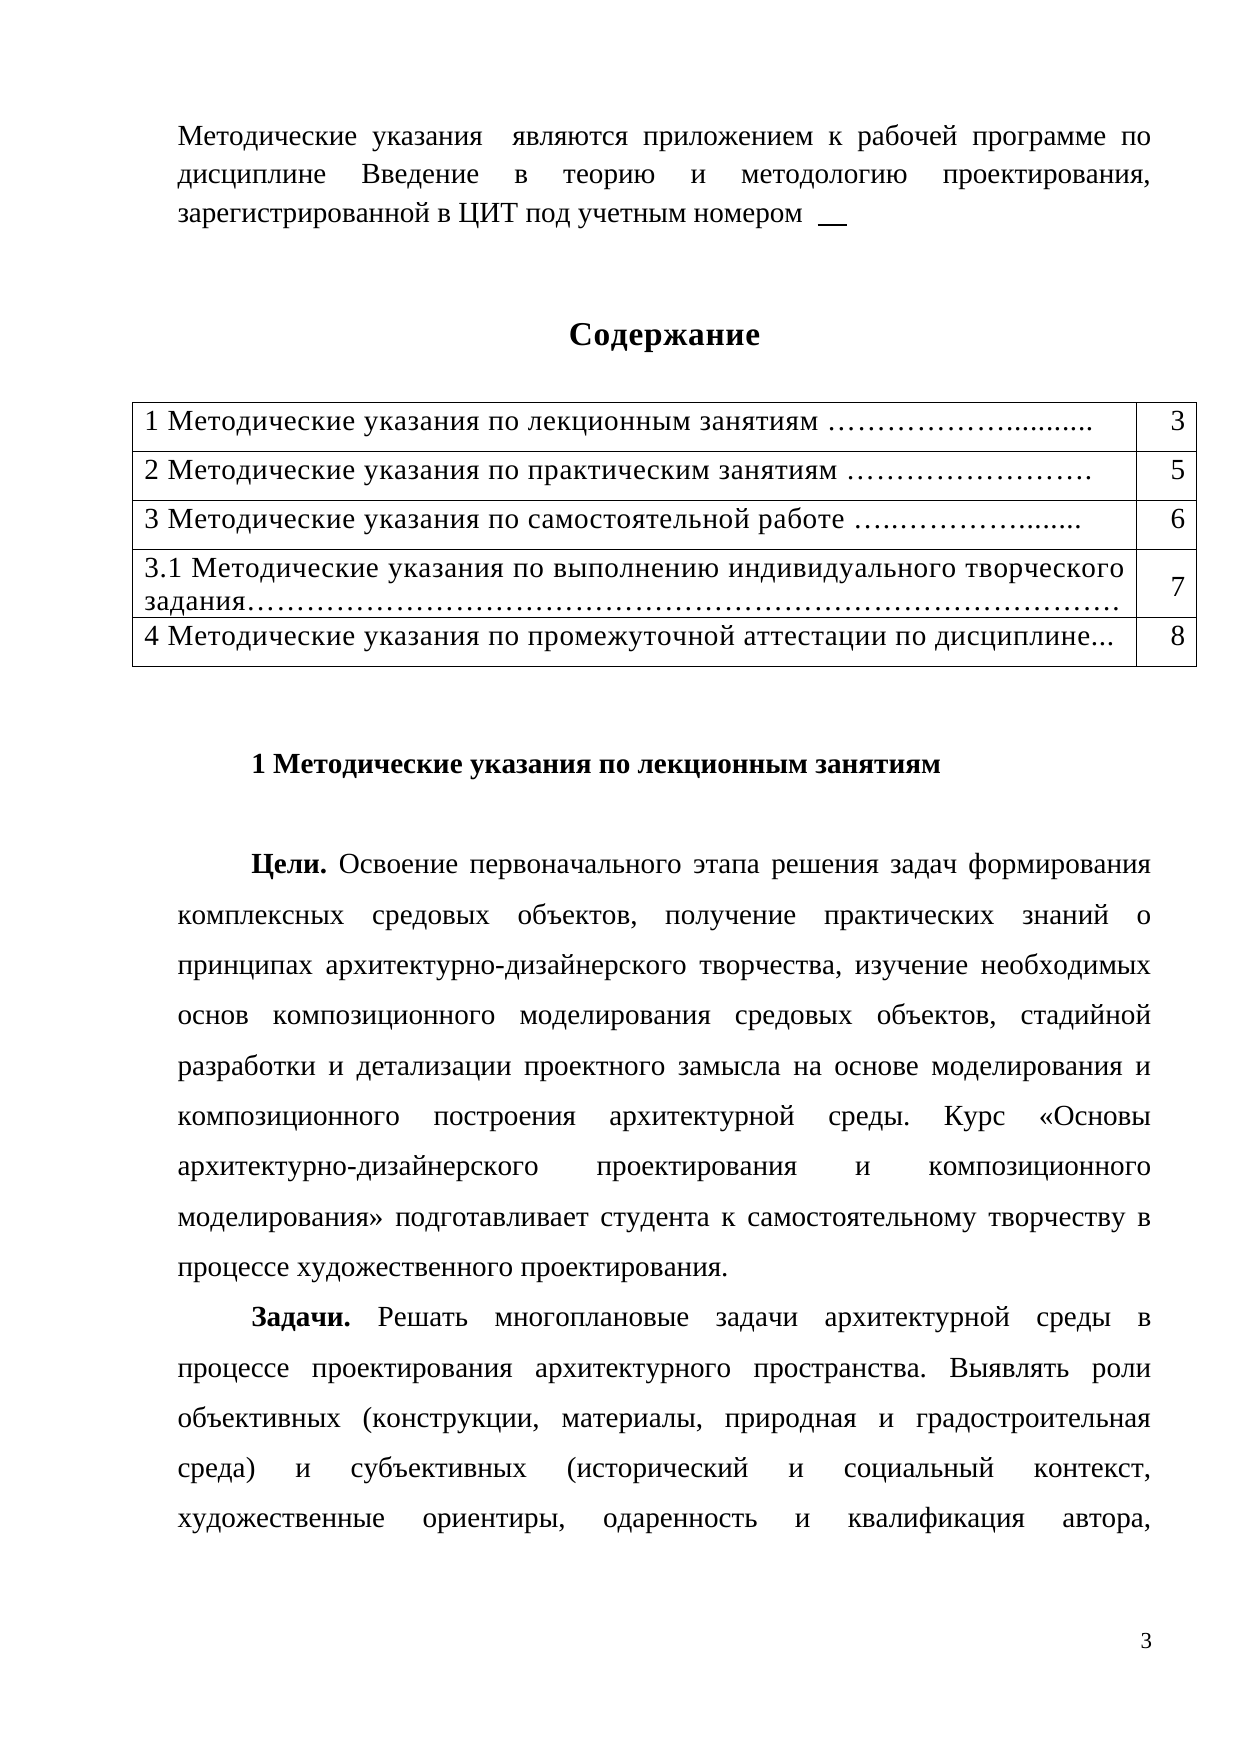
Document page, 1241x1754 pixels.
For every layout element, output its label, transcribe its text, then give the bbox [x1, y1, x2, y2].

text 1 Методические указания по лекционным занятиям [177, 746, 1152, 779]
text Содержание [177, 314, 1152, 352]
table_cell 2 Методические указания по практическим занятиям ……………………. [133, 452, 1136, 500]
table_cell 8 [1137, 618, 1196, 666]
table_header 1 Методические указания по лекционным занятиям ………………........... [133, 403, 1136, 451]
table_header 3 [1137, 403, 1196, 451]
table_cell 6 [1137, 501, 1196, 549]
table_cell 7 [1137, 550, 1196, 617]
table_cell 3.1 Методические указания по выполнению индивидуального творческого задания……………………………………………………………………………. [133, 550, 1136, 617]
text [177, 1299, 1152, 1534]
table_cell 4 Методические указания по промежуточной аттестации по дисциплине... [133, 618, 1136, 666]
text Цели. Освоение первоначального этапа решения задач формирования комплексных средовых объектов, получение практических знаний о принципах архитектурно-дизайнерского творчества, изучение необходимых основ композиционного моделирования средовых объектов, стадийной разработки и детализации проектного замысла на основе моделирования и композиционного построения архитектурной среды. Курс «Основы архитектурно-дизайнерского проектирования и композиционного моделирования» подготавливает студента к самостоятельному творчеству в процессе художественного проектирования. [177, 847, 1152, 1283]
table_cell 3 Методические указания по самостоятельной работе …..…………........ [133, 501, 1136, 549]
table_cell 5 [1137, 452, 1196, 500]
text Методические указания являются приложением к рабочей программе по дисциплине Введение в теорию и методологию проектирования, зарегистрированной в ЦИТ под учетным номером [177, 118, 1152, 229]
